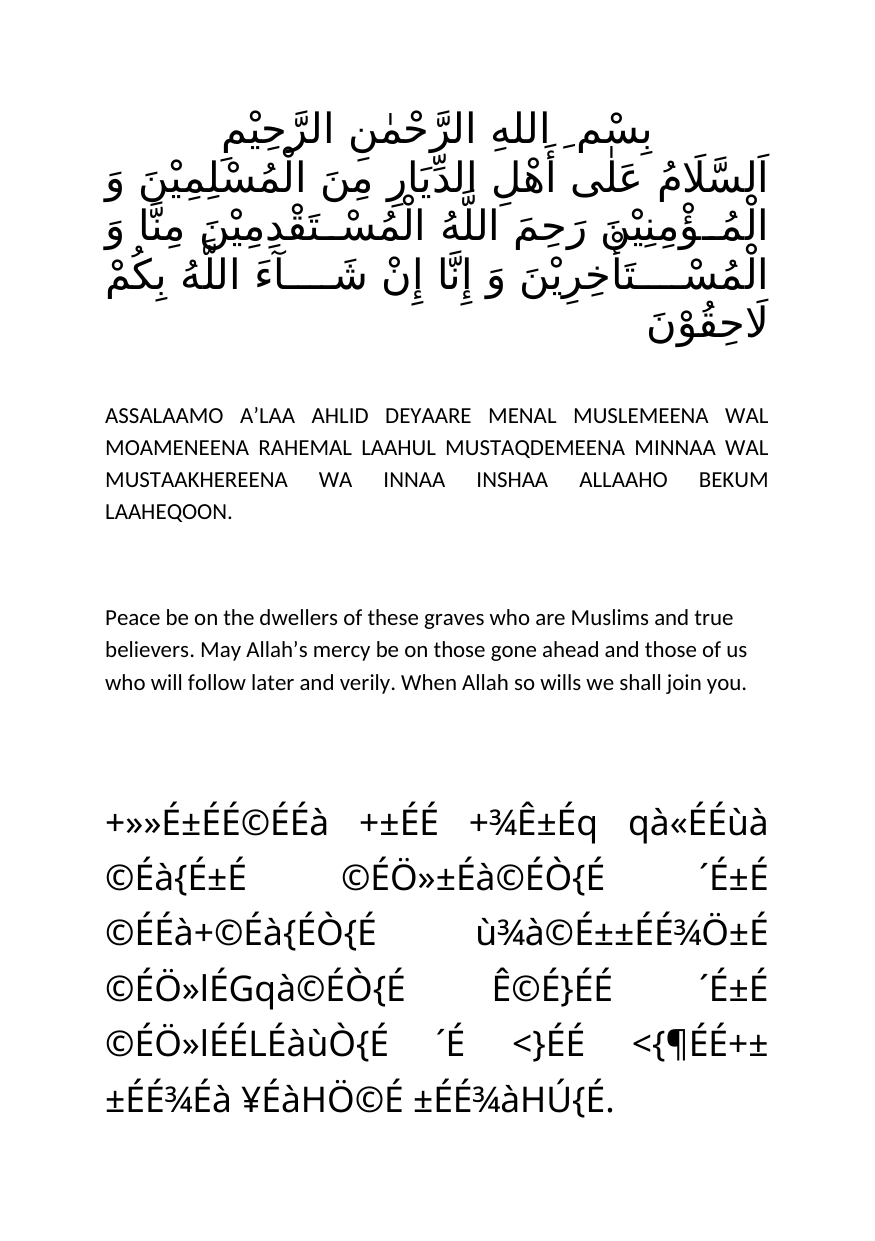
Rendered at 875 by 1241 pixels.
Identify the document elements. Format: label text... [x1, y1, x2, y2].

text Peace be on the dwellers of these graves who are Muslims and true believers. May Allah’s mercy be on those gone ahead and those of us who will follow later and verily. When Allah so wills we shall join you. [105, 603, 769, 696]
text اَلسَّلَامُ عَلٰى أَهْلِ الدِّيَارِ مِنَ الْمُسْلِمِيْنَ وَ الْمُؤْمِنِيْنَ رَحِمَ اللَّهُ الْمُسْتَقْدِمِيْنَ مِنَّا وَ الْمُسْتَأْخِرِيْنَ وَ إِنَّا إِنْ شَآءَ اللَّهُ بِكُمْ لَاحِقُوْنَ [105, 153, 769, 348]
text بِسْم ِ اللهِ الرَّحْمٰنِ الرَّحِيْمِ [105, 105, 769, 153]
text ASSALAAMO A’LAA AHLID DEYAARE MENAL MUSLEMEENA WAL MOAMENEENA RAHEMAL LAAHUL MUSTAQDEMEENA MINNAA WAL MUSTAAKHEREENA WA INNAA INSHAA ALLAAHO BEKUM LAAHEQOON. [105, 401, 769, 525]
text +»»É±ÉÉ©ÉÉà +±ÉÉ +¾Ê±Éq qà«ÉÉùà ©Éà{É±É ©ÉÖ»±Éà©ÉÒ{É ´É±É ©ÉÉà+©Éà{ÉÒ{É ù¾à©É±±ÉÉ¾Ö±É ©ÉÖ»lÉGqà©ÉÒ{É Ê©É}ÉÉ ´É±É ©ÉÖ»lÉÉLÉàùÒ{É ´É <}ÉÉ <{¶ÉÉ+±±ÉÉ¾Éà ¥ÉàHÖ©É ±ÉÉ¾àHÚ{É. [105, 797, 769, 1122]
